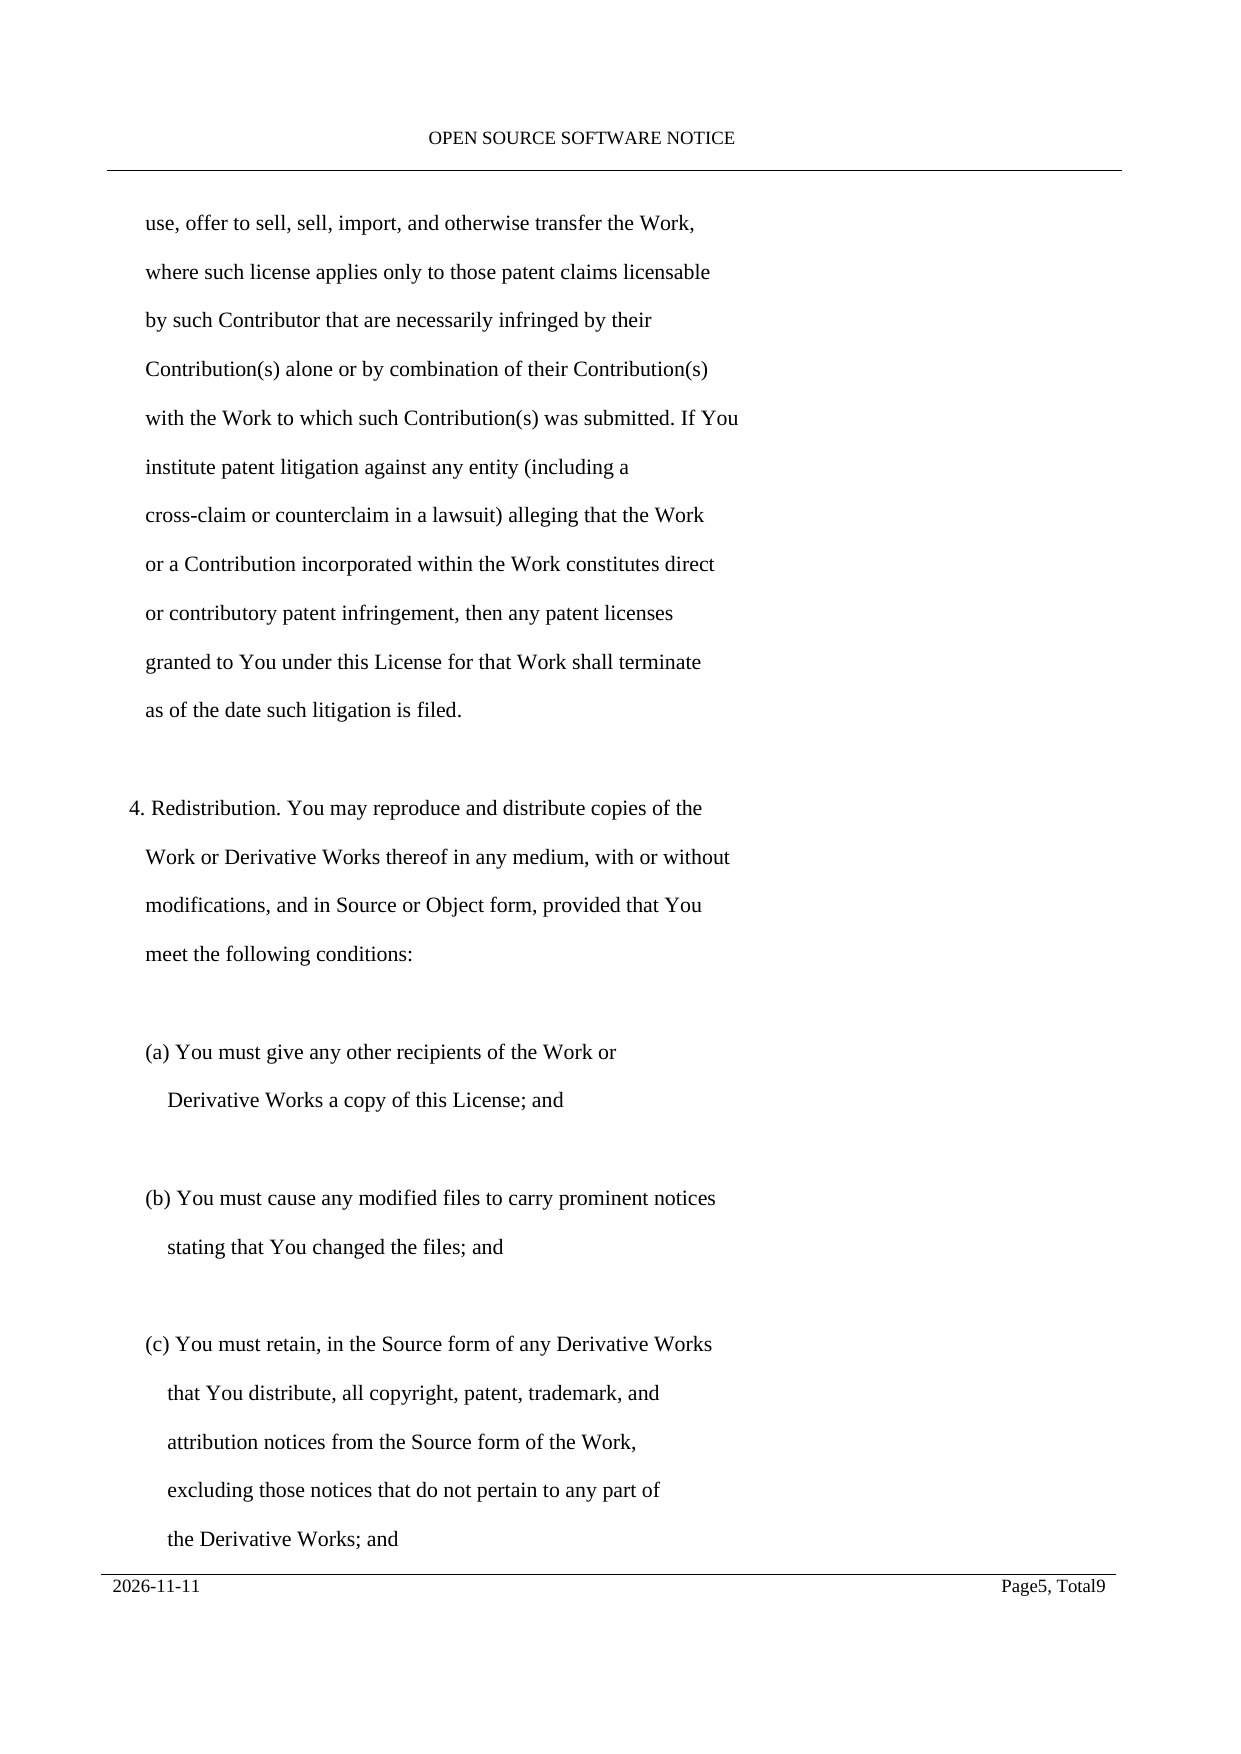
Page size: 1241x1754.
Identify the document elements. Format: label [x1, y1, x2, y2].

text [112, 206, 1128, 1555]
